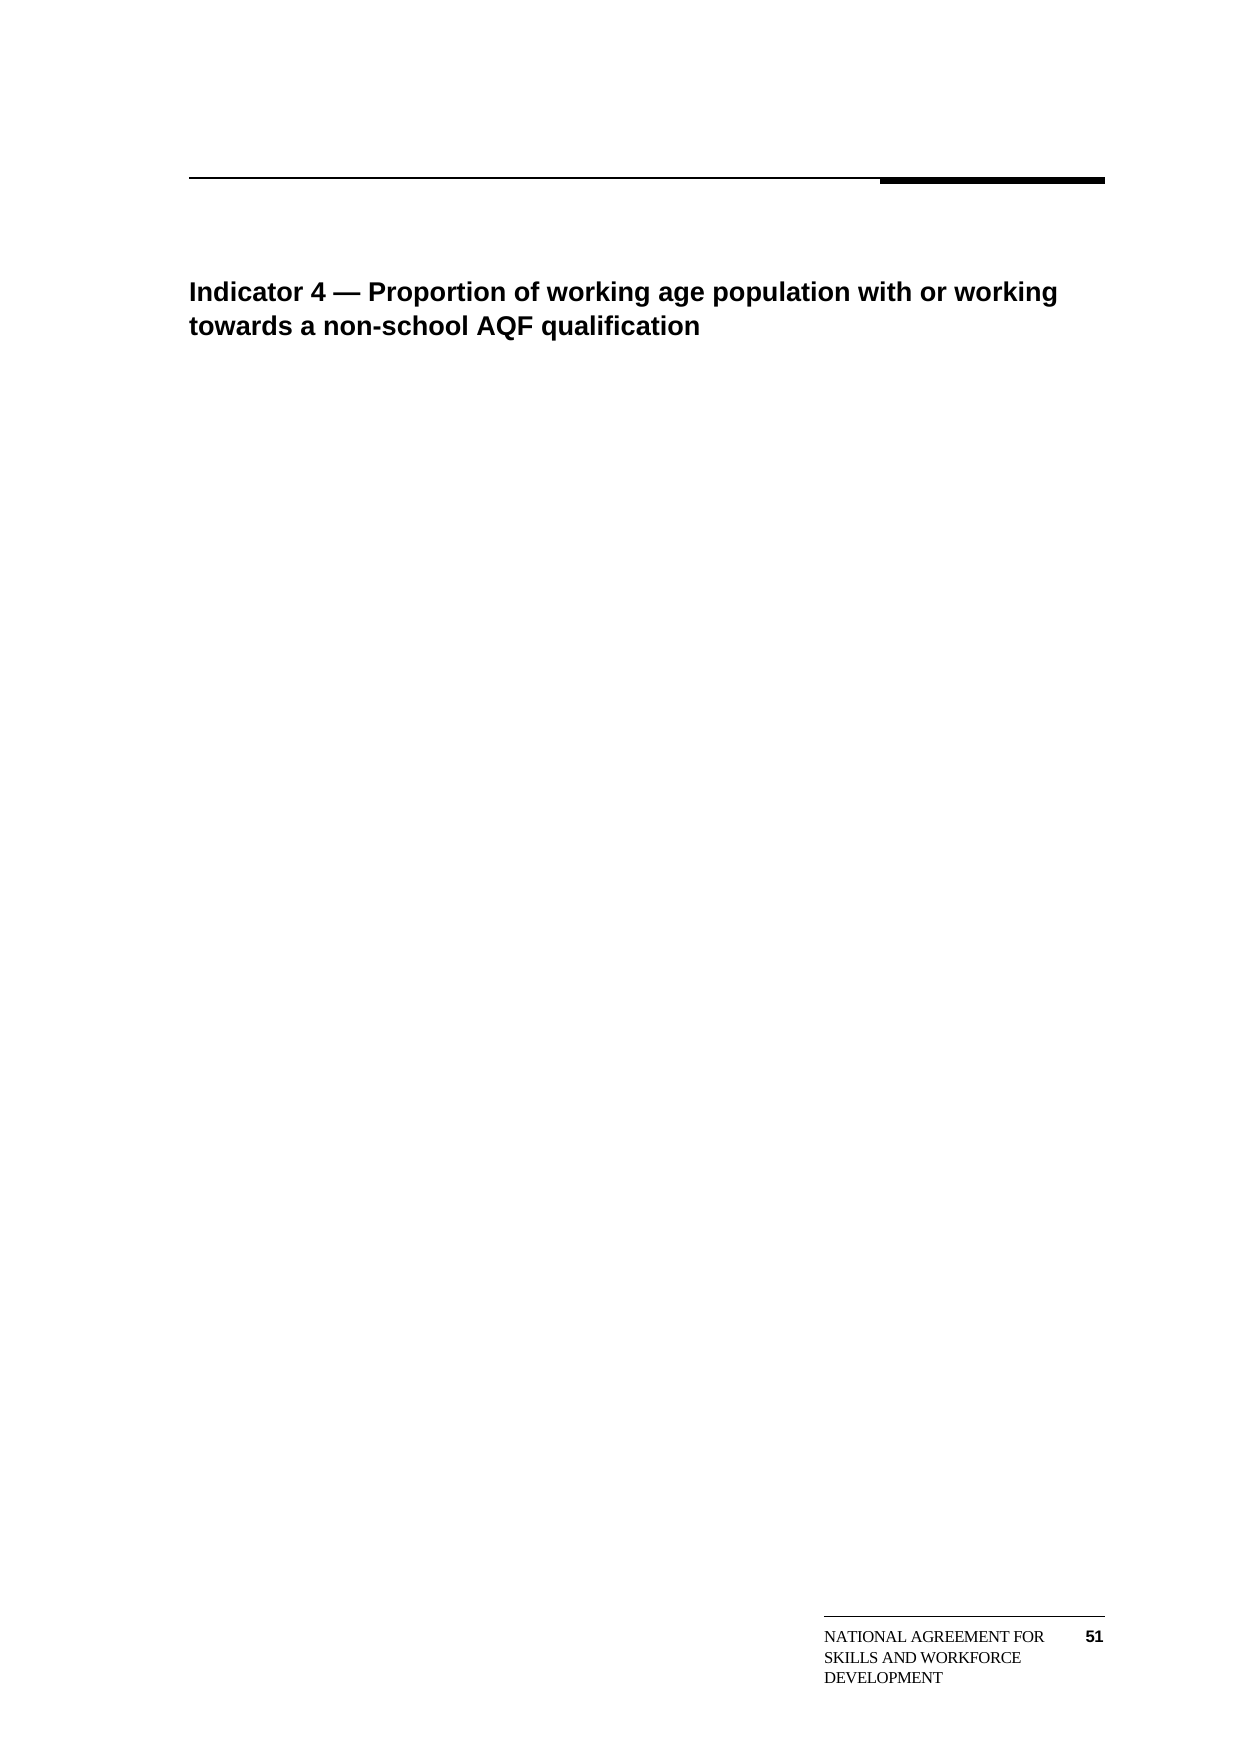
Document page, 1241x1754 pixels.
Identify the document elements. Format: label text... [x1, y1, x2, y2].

subtitle Indicator 4 — Proportion of working age population with or working towards a non-school AQF qualification [189, 275, 1104, 342]
